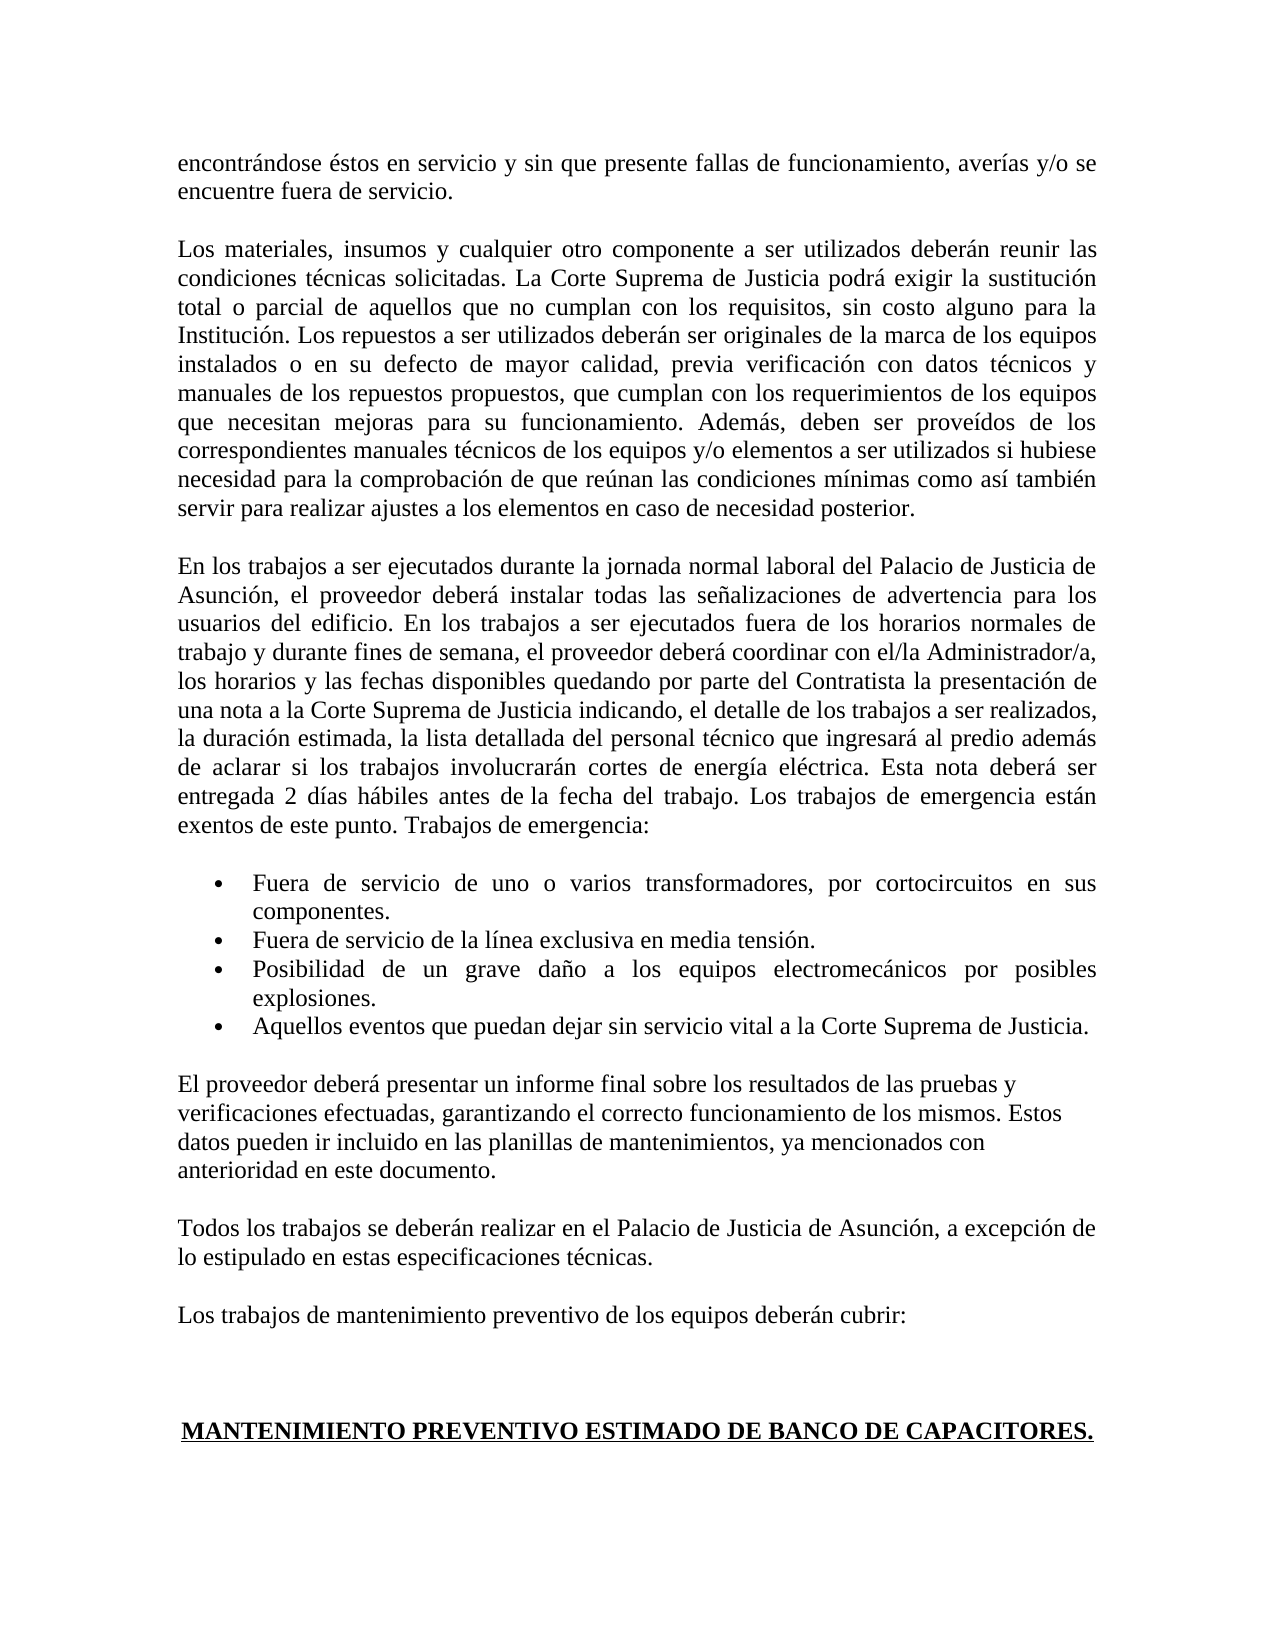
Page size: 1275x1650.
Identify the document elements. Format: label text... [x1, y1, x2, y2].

text En los trabajos a ser ejecutados durante la jornada normal laboral del Palacio de Justicia de Asunción, el proveedor deberá instalar todas las señalizaciones de advertencia para los usuarios del edificio. En los trabajos a ser ejecutados fuera de los horarios normales de trabajo y durante fines de semana, el proveedor deberá coordinar con el/la Administrador/a, los horarios y las fechas disponibles quedando por parte del Contratista la presentación de una nota a la Corte Suprema de Justicia indicando, el detalle de los trabajos a ser realizados, la duración estimada, la lista detallada del personal técnico que ingresará al predio además de aclarar si los trabajos involucrarán cortes de energía eléctrica. Esta nota deberá ser entregada 2 días hábiles antes de la fecha del trabajo. Los trabajos de emergencia están exentos de este punto. Trabajos de emergencia: [177, 551, 1098, 838]
list Fuera de servicio de la línea exclusiva en media tensión. [215, 925, 1098, 954]
list Posibilidad de un grave daño a los equipos electromecánicos por posibles explosiones. [215, 954, 1098, 1011]
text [177, 148, 1098, 205]
text MANTENIMIENTO PREVENTIVO ESTIMADO DE BANCO DE CAPACITORES. [177, 1416, 1098, 1445]
text El proveedor deberá presentar un informe final sobre los resultados de las pruebas y verificaciones efectuadas, garantizando el correcto funcionamiento de los mismos. Estos datos pueden ir incluido en las planillas de mantenimientos, ya mencionados con anterioridad en este documento. [177, 1069, 1098, 1184]
list Aquellos eventos que puedan dejar sin servicio vital a la Corte Suprema de Justicia. [215, 1011, 1098, 1040]
text Todos los trabajos se deberán realizar en el Palacio de Justicia de Asunción, a excepción de lo estipulado en estas especificaciones técnicas. [177, 1213, 1098, 1271]
text Los materiales, insumos y cualquier otro componente a ser utilizados deberán reunir las condiciones técnicas solicitadas. La Corte Suprema de Justicia podrá exigir la sustitución total o parcial de aquellos que no cumplan con los requisitos, sin costo alguno para la Institución. Los repuestos a ser utilizados deberán ser originales de la marca de los equipos instalados o en su defecto de mayor calidad, previa verificación con datos técnicos y manuales de los repuestos propuestos, que cumplan con los requerimientos de los equipos que necesitan mejoras para su funcionamiento. Además, deben ser proveídos de los correspondientes manuales técnicos de los equipos y/o elementos a ser utilizados si hubiese necesidad para la comprobación de que reúnan las condiciones mínimas como así también servir para realizar ajustes a los elementos en caso de necesidad posterior. [177, 234, 1098, 522]
text Los trabajos de mantenimiento preventivo de los equipos deberán cubrir: [177, 1300, 1098, 1329]
list Fuera de servicio de uno o varios transformadores, por cortocircuitos en sus componentes. [215, 868, 1098, 925]
